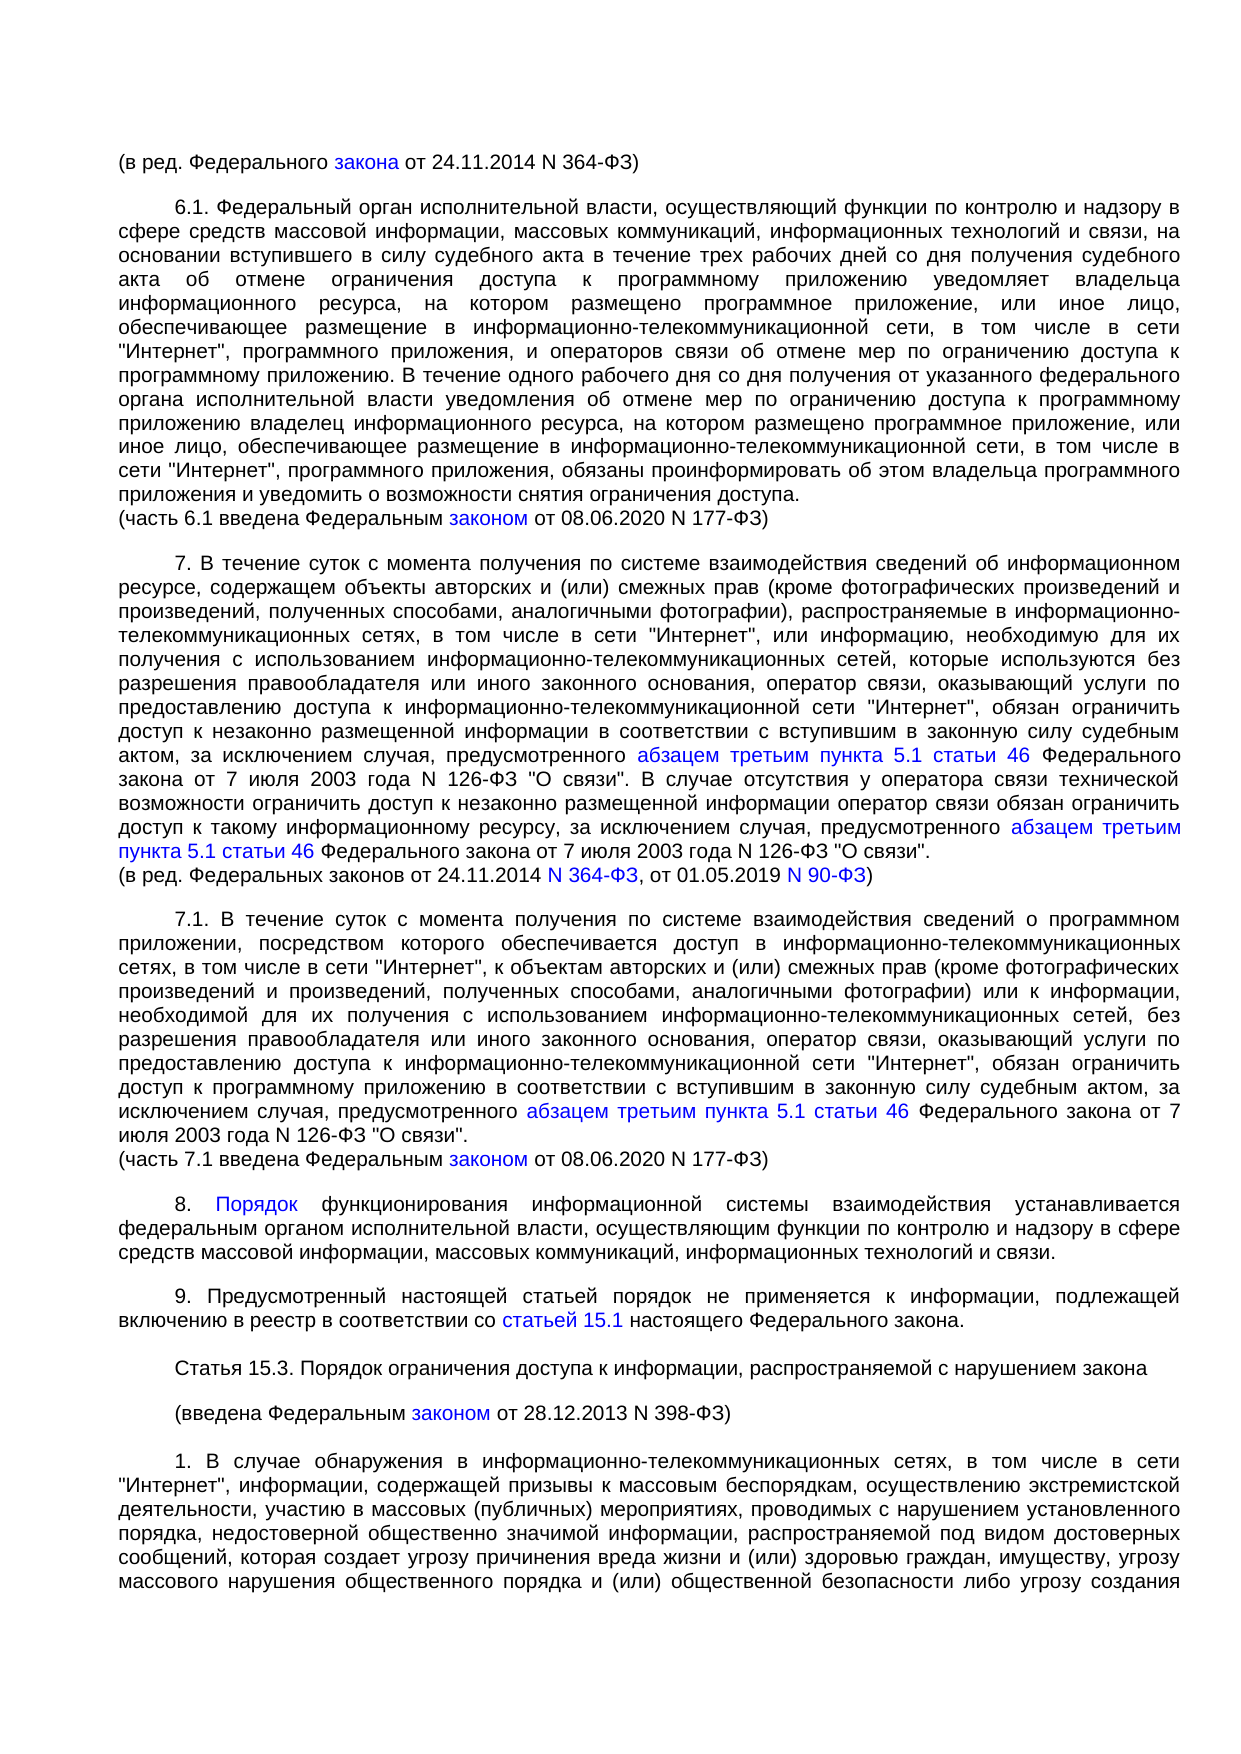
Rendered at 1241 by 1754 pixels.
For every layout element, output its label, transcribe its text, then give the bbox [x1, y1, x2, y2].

text (в ред. Федерального закона от 24.11.2014 N 364-ФЗ) [118, 150, 1181, 174]
text (введена Федеральным законом от 28.12.2013 N 398-ФЗ) [118, 1401, 1181, 1425]
text 7.1. В течение суток с момента получения по системе взаимодействия сведений о программном приложении, посредством которого обеспечивается доступ в информационно-телекоммуникационных сетях, в том числе в сети "Интернет", к объектам авторских и (или) смежных прав (кроме фотографических произведений и произведений, полученных способами, аналогичными фотографии) или к информации, необходимой для их получения с использованием информационно-телекоммуникационных сетей, без разрешения правообладателя или иного законного основания, оператор связи, оказывающий услуги по предоставлению доступа к информационно-телекоммуникационной сети "Интернет", обязан ограничить доступ к программному приложению в соответствии с вступившим в законную силу судебным актом, за исключением случая, предусмотренного абзацем третьим пункта 5.1 статьи 46 Федерального закона от 7 июля 2003 года N 126-ФЗ "О связи". [118, 907, 1181, 1147]
text 6.1. Федеральный орган исполнительной власти, осуществляющий функции по контролю и надзору в сфере средств массовой информации, массовых коммуникаций, информационных технологий и связи, на основании вступившего в силу судебного акта в течение трех рабочих дней со дня получения судебного акта об отмене ограничения доступа к программному приложению уведомляет владельца информационного ресурса, на котором размещено программное приложение, или иное лицо, обеспечивающее размещение в информационно-телекоммуникационной сети, в том числе в сети "Интернет", программного приложения, и операторов связи об отмене мер по ограничению доступа к программному приложению. В течение одного рабочего дня со дня получения от указанного федерального органа исполнительной власти уведомления об отмене мер по ограничению доступа к программному приложению владелец информационного ресурса, на котором размещено программное приложение, или иное лицо, обеспечивающее размещение в информационно-телекоммуникационной сети, в том числе в сети "Интернет", программного приложения, обязаны проинформировать об этом владельца программного приложения и уведомить о возможности снятия ограничения доступа. [118, 195, 1181, 506]
text 8. Порядок функционирования информационной системы взаимодействия устанавливается федеральным органом исполнительной власти, осуществляющим функции по контролю и надзору в сфере средств массовой информации, массовых коммуникаций, информационных технологий и связи. [118, 1192, 1181, 1263]
text 7. В течение суток с момента получения по системе взаимодействия сведений об информационном ресурсе, содержащем объекты авторских и (или) смежных прав (кроме фотографических произведений и произведений, полученных способами, аналогичными фотографии), распространяемые в информационно-телекоммуникационных сетях, в том числе в сети "Интернет", или информацию, необходимую для их получения с использованием информационно-телекоммуникационных сетей, которые используются без разрешения правообладателя или иного законного основания, оператор связи, оказывающий услуги по предоставлению доступа к информационно-телекоммуникационной сети "Интернет", обязан ограничить доступ к незаконно размещенной информации в соответствии с вступившим в законную силу судебным актом, за исключением случая, предусмотренного абзацем третьим пункта 5.1 статьи 46 Федерального закона от 7 июля 2003 года N 126-ФЗ "О связи". В случае отсутствия у оператора связи технической возможности ограничить доступ к незаконно размещенной информации оператор связи обязан ограничить доступ к такому информационному ресурсу, за исключением случая, предусмотренного абзацем третьим пункта 5.1 статьи 46 Федерального закона от 7 июля 2003 года N 126-ФЗ "О связи". [118, 551, 1181, 862]
text (часть 6.1 введена Федеральным законом от 08.06.2020 N 177-ФЗ) [118, 506, 1181, 530]
text (в ред. Федеральных законов от 24.11.2014 N 364-ФЗ, от 01.05.2019 N 90-ФЗ) [118, 862, 1181, 886]
text Статья 15.3. Порядок ограничения доступа к информации, распространяемой с нарушением закона [118, 1356, 1181, 1380]
text (часть 7.1 введена Федеральным законом от 08.06.2020 N 177-ФЗ) [118, 1147, 1181, 1171]
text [118, 1449, 1181, 1593]
text 9. Предусмотренный настоящей статьей порядок не применяется к информации, подлежащей включению в реестр в соответствии со статьей 15.1 настоящего Федерального закона. [118, 1284, 1181, 1332]
